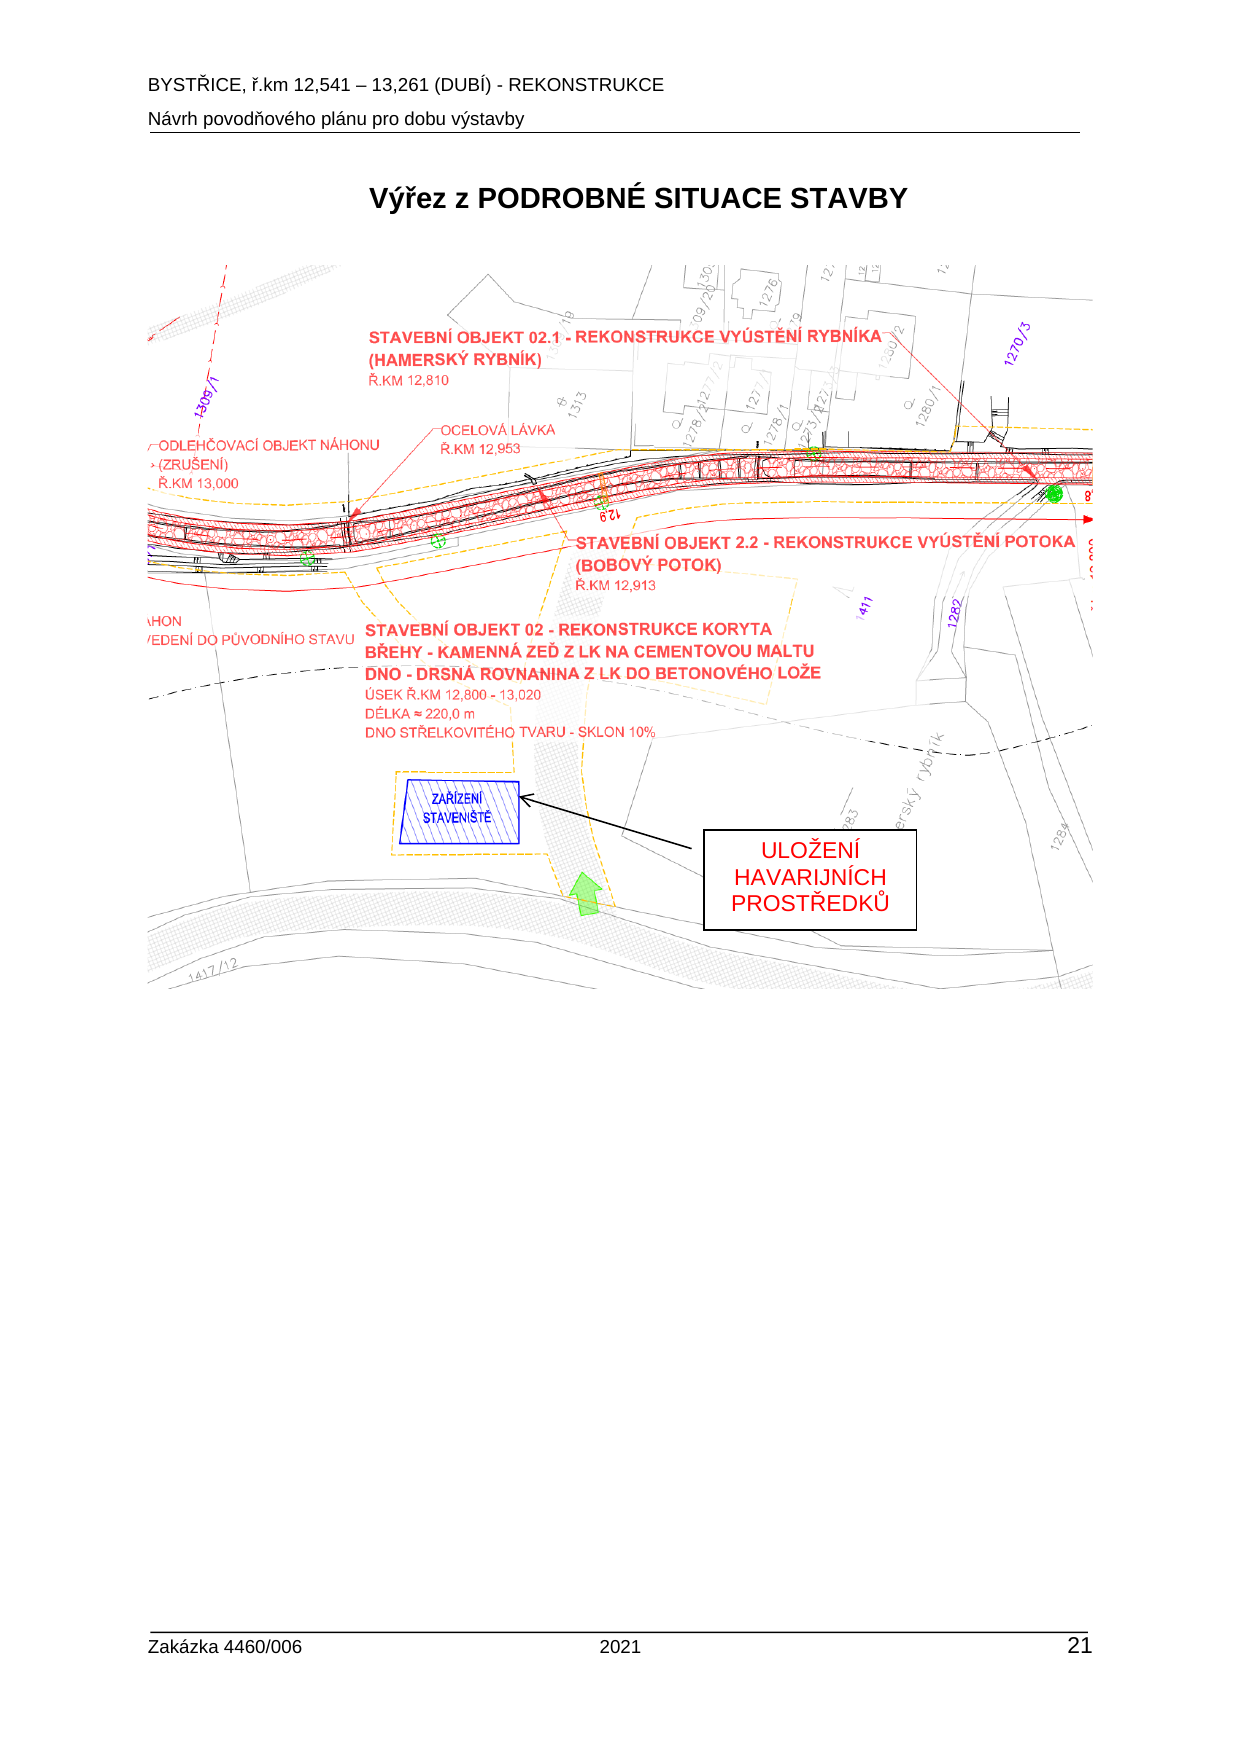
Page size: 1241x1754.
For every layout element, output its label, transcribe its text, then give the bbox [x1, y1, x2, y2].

subtitle Výřez z PODROBNÉ SITUACE STAVBY [185, 181, 1093, 214]
